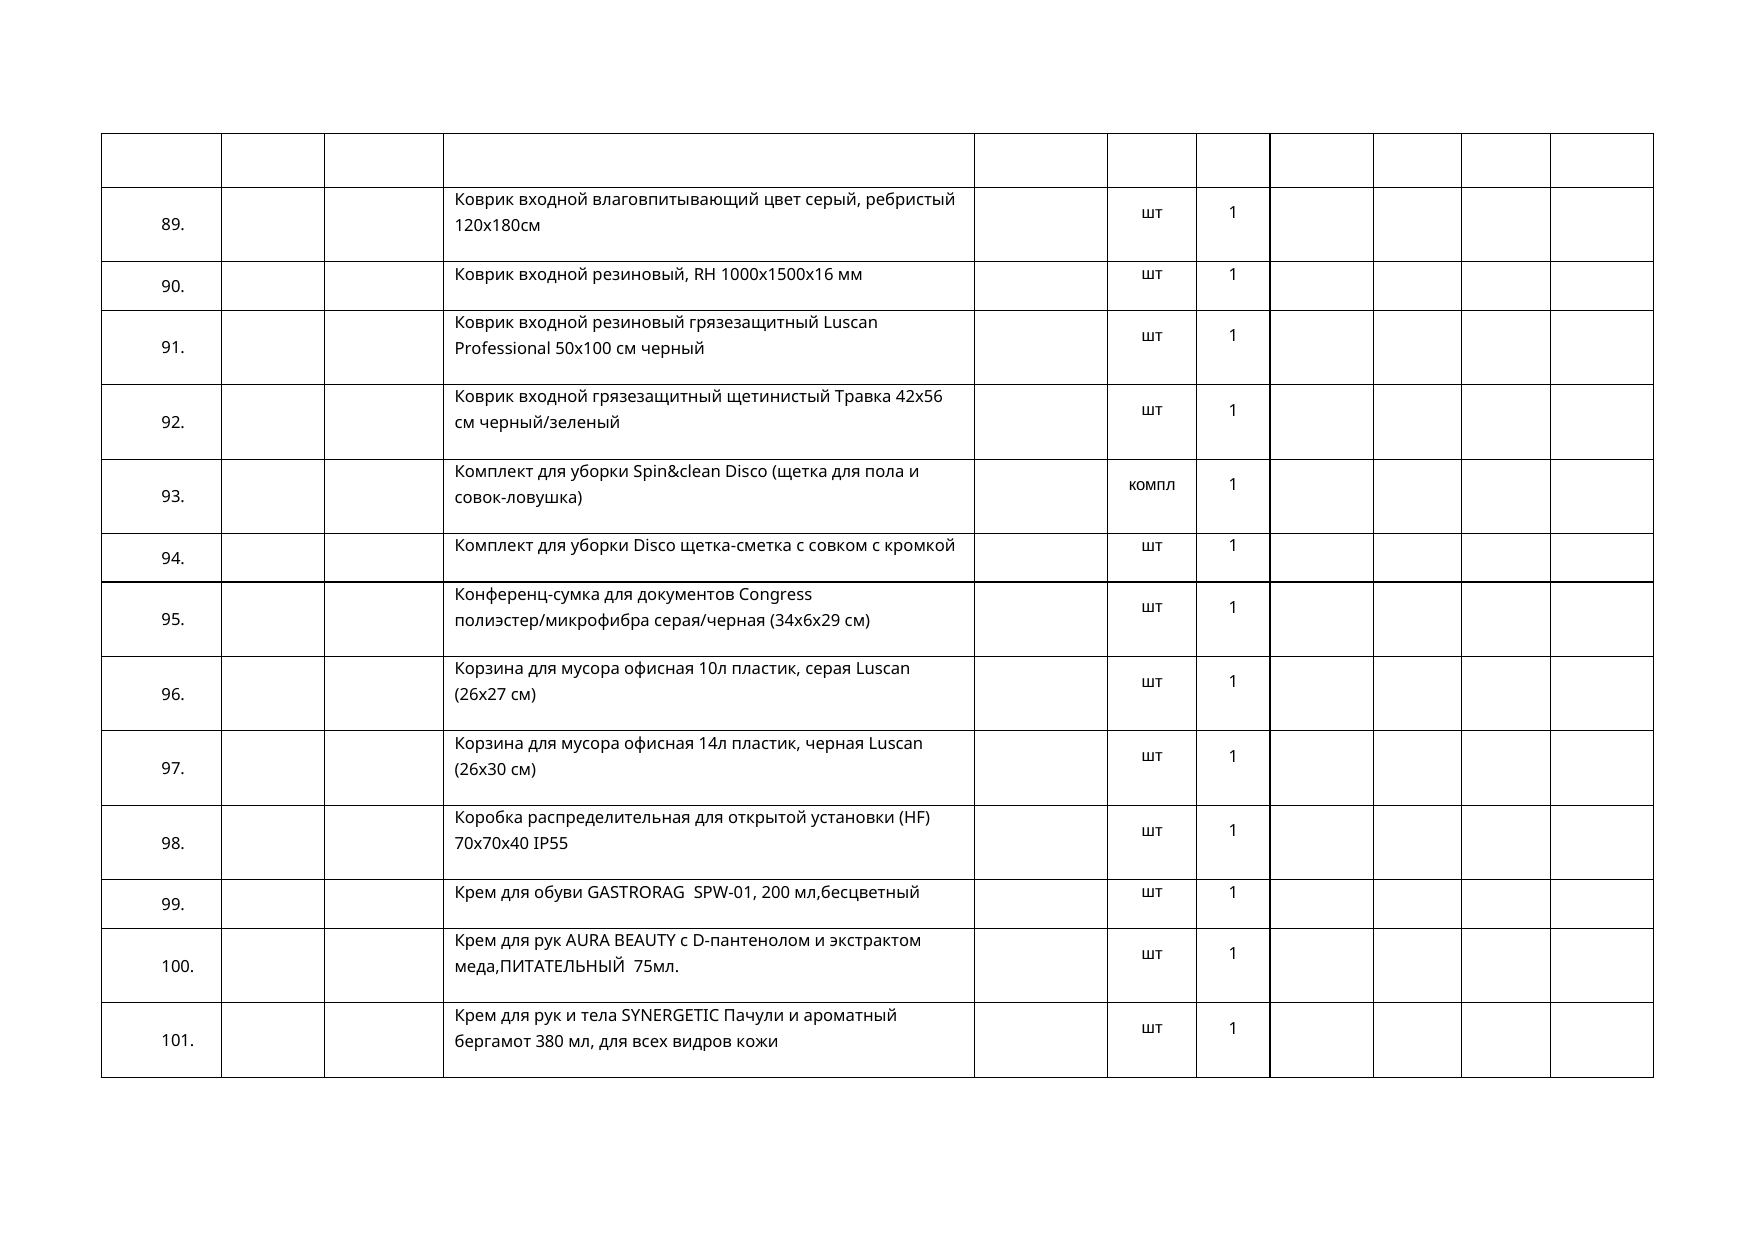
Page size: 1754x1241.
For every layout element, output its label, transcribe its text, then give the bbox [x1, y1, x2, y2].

table_cell 1 [1197, 657, 1269, 730]
table_cell [222, 188, 324, 261]
table_cell [102, 929, 221, 1002]
table_cell [1462, 731, 1550, 805]
table_cell шт [1108, 731, 1196, 805]
table_cell 1 [1197, 311, 1269, 384]
table_cell [975, 1003, 1107, 1077]
table_cell [102, 583, 221, 656]
table_cell [102, 385, 221, 458]
table_cell [1374, 657, 1461, 730]
table_cell [222, 929, 324, 1002]
table_cell [102, 262, 221, 309]
table_cell Коврик входной грязезащитный щетинистый Травка 42х56 см черный/зеленый [444, 385, 974, 458]
table_cell [1551, 929, 1653, 1002]
table_cell [102, 188, 221, 261]
table_cell Крем для обуви GASTRORAG SPW-01, 200 мл,бесцветный [444, 880, 974, 928]
table_cell [102, 880, 221, 928]
table_cell [1462, 311, 1550, 384]
table_cell [325, 534, 443, 581]
table_cell 1 [1197, 134, 1269, 187]
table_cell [444, 134, 974, 187]
table_cell [1462, 134, 1550, 187]
table_cell [1271, 460, 1373, 533]
table_cell [1551, 880, 1653, 928]
table_cell Конференц-сумка для документов Congress полиэстер/микрофибра серая/черная (34x6x29 см) [444, 583, 974, 656]
table_cell шт [1108, 262, 1196, 309]
table_cell [975, 188, 1107, 261]
table_cell [102, 134, 221, 187]
table_cell шт [1108, 880, 1196, 928]
table_cell [222, 534, 324, 581]
table_cell [1462, 657, 1550, 730]
table_cell [325, 134, 443, 187]
table_cell [1462, 460, 1550, 533]
table_cell Комплект для уборки Spin&clean Disco (щетка для пола и совок-ловушка) [444, 460, 974, 533]
table_cell [222, 1003, 324, 1077]
table_cell [1271, 806, 1373, 879]
table_cell [1551, 1003, 1653, 1077]
table_cell [975, 385, 1107, 458]
table_cell шт [1108, 311, 1196, 384]
table_cell [222, 731, 324, 805]
table_cell [1551, 657, 1653, 730]
table_cell шт [1108, 929, 1196, 1002]
table_cell [222, 262, 324, 309]
table_cell [325, 1003, 443, 1077]
table_cell шт [1108, 806, 1196, 879]
table_cell Крем для рук и тела SYNERGETIC Пачули и ароматный бергамот 380 мл, для всех видров кожи [444, 1003, 974, 1077]
table_cell [1374, 134, 1461, 187]
table_cell [1551, 188, 1653, 261]
table_cell [1271, 657, 1373, 730]
table_cell [1551, 262, 1653, 309]
table_cell [1462, 880, 1550, 928]
table_cell 1 [1197, 188, 1269, 261]
table_cell 1 [1197, 262, 1269, 309]
table_cell 1 [1197, 731, 1269, 805]
table_cell 1 [1197, 806, 1269, 879]
table_cell [1271, 188, 1373, 261]
table_cell [325, 880, 443, 928]
table_cell [222, 583, 324, 656]
table_cell Корзина для мусора офисная 14л пластик, черная Luscan (26х30 см) [444, 731, 974, 805]
table_cell [325, 188, 443, 261]
table_cell [325, 460, 443, 533]
table_cell [1374, 311, 1461, 384]
table_cell упак [1108, 134, 1196, 187]
table_cell [1462, 929, 1550, 1002]
table_cell [325, 311, 443, 384]
table_cell [325, 806, 443, 879]
table_cell шт [1108, 188, 1196, 261]
table_cell [222, 880, 324, 928]
table_cell [1551, 311, 1653, 384]
table_cell [975, 657, 1107, 730]
table_cell [1271, 731, 1373, 805]
table_cell [1462, 806, 1550, 879]
table_cell шт [1108, 657, 1196, 730]
table_cell [1551, 731, 1653, 805]
table_cell [222, 657, 324, 730]
table_cell [975, 583, 1107, 656]
table_cell Коврик входной влаговпитывающий цвет серый, ребристый 120х180см [444, 188, 974, 261]
table_cell [1551, 806, 1653, 879]
table_cell [325, 262, 443, 309]
table_cell шт [1108, 385, 1196, 458]
table_cell Комплект для уборки Disco щетка-сметка с совком c кромкой [444, 534, 974, 581]
table_cell [975, 460, 1107, 533]
table_cell [222, 134, 324, 187]
table_cell 1 [1197, 929, 1269, 1002]
table_cell [1374, 731, 1461, 805]
table_cell [975, 731, 1107, 805]
table_cell [102, 311, 221, 384]
table_cell Коврик входной резиновый грязезащитный Luscan Professional 50х100 см черный [444, 311, 974, 384]
table_cell 1 [1197, 460, 1269, 533]
table_cell Коврик входной резиновый, RH 1000x1500х16 мм [444, 262, 974, 309]
table_cell [1462, 583, 1550, 656]
table_cell [102, 1003, 221, 1077]
table_cell 1 [1197, 534, 1269, 581]
table_cell [1374, 929, 1461, 1002]
table_cell [1271, 1003, 1373, 1077]
table_cell [1462, 385, 1550, 458]
table_cell [1374, 806, 1461, 879]
table_cell [975, 262, 1107, 309]
table_cell [102, 731, 221, 805]
table_cell Корзина для мусора офисная 10л пластик, серая Luscan (26х27 см) [444, 657, 974, 730]
table_cell шт [1108, 583, 1196, 656]
table_cell [222, 385, 324, 458]
table_cell [975, 880, 1107, 928]
table_cell [325, 657, 443, 730]
table_cell [222, 806, 324, 879]
table_cell [1462, 1003, 1550, 1077]
table_cell [1374, 385, 1461, 458]
table_cell [975, 311, 1107, 384]
table_cell [975, 134, 1107, 187]
table_cell [1271, 134, 1373, 187]
table_cell [1374, 460, 1461, 533]
table_cell [1374, 534, 1461, 581]
table_cell [222, 311, 324, 384]
table_cell 1 [1197, 385, 1269, 458]
table_cell [1462, 262, 1550, 309]
table_cell [1462, 534, 1550, 581]
table_cell [1271, 262, 1373, 309]
table_cell [1271, 583, 1373, 656]
table_cell [1271, 385, 1373, 458]
table_cell [1551, 385, 1653, 458]
table_cell [325, 731, 443, 805]
table_cell [1374, 188, 1461, 261]
table_cell [325, 583, 443, 656]
table_cell шт [1108, 1003, 1196, 1077]
table_cell [1271, 880, 1373, 928]
table_cell [1374, 880, 1461, 928]
table_cell [975, 534, 1107, 581]
table_cell [1551, 534, 1653, 581]
table_cell [1551, 134, 1653, 187]
table_cell 1 [1197, 880, 1269, 928]
table_cell [1271, 929, 1373, 1002]
table_cell [102, 657, 221, 730]
table_cell [1374, 262, 1461, 309]
table_cell Коробка распределительная для открытой установки (HF) 70х70х40 IP55 [444, 806, 974, 879]
table_cell [325, 929, 443, 1002]
table_cell [222, 460, 324, 533]
table_cell [975, 929, 1107, 1002]
table_cell [1271, 534, 1373, 581]
table_cell [975, 806, 1107, 879]
table_cell [1374, 1003, 1461, 1077]
table_cell Крем для рук AURA BEAUTY с D-пантенолом и экстрактом меда,ПИТАТЕЛЬНЫЙ 75мл. [444, 929, 974, 1002]
table_cell [102, 806, 221, 879]
table_cell [1271, 311, 1373, 384]
table_cell 1 [1197, 1003, 1269, 1077]
table_cell [325, 385, 443, 458]
table_cell компл [1108, 460, 1196, 533]
table_cell [1374, 583, 1461, 656]
table_cell [1551, 583, 1653, 656]
table_cell [102, 534, 221, 581]
table_cell шт [1108, 534, 1196, 581]
table_cell 1 [1197, 583, 1269, 656]
table_cell [1462, 188, 1550, 261]
table_cell [102, 460, 221, 533]
table_cell [1551, 460, 1653, 533]
